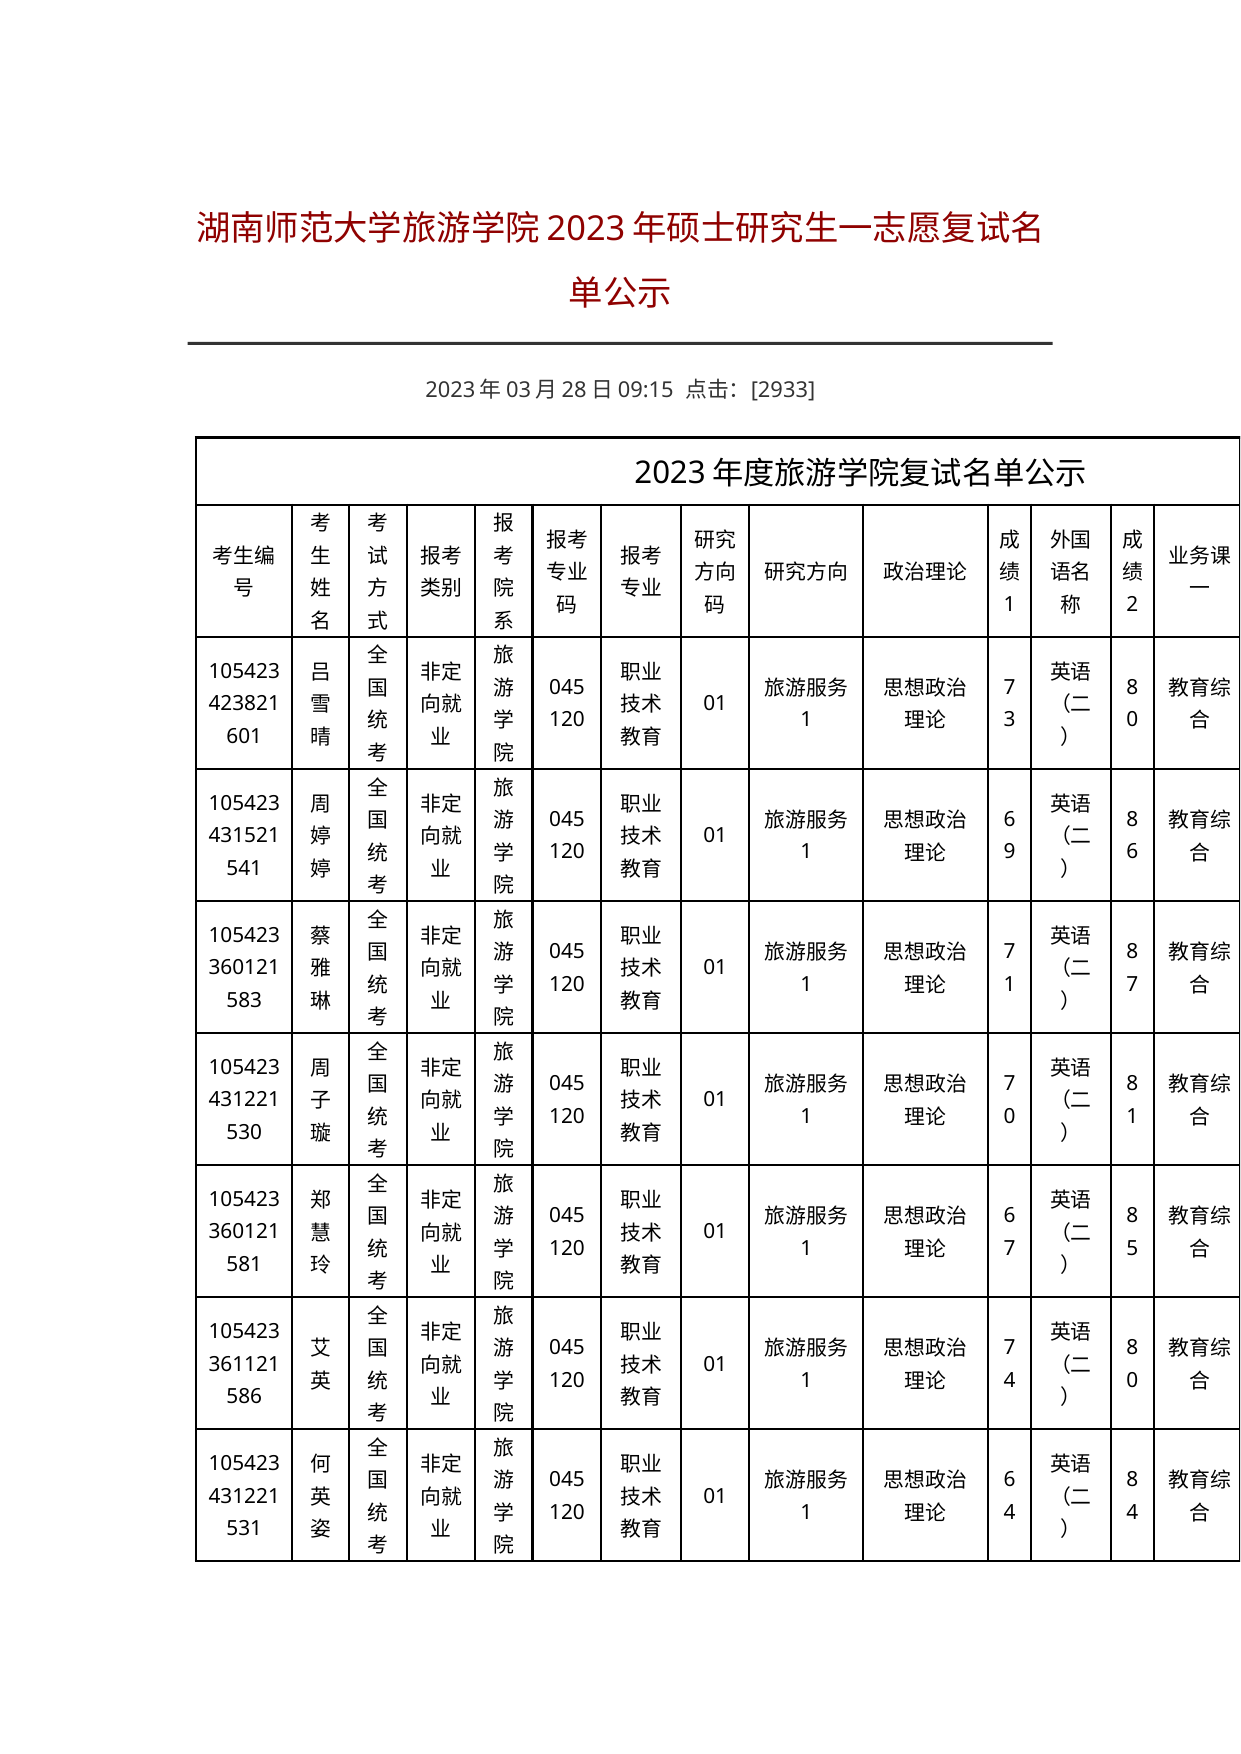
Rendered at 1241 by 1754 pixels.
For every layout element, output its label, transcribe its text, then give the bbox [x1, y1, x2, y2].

table_cell 职业技术教育 [602, 638, 680, 768]
table_cell 非定向就业 [408, 1430, 474, 1560]
table_cell 84 [1112, 1430, 1153, 1560]
table_cell 045120 [534, 902, 600, 1032]
table_cell 教育综合 [1155, 1034, 1239, 1164]
table_cell 80 [1112, 638, 1153, 768]
table_cell 全国统考 [350, 1430, 406, 1560]
table_cell 职业技术教育 [602, 1166, 680, 1296]
table_cell 045120 [534, 1430, 600, 1560]
table_cell 全国统考 [350, 638, 406, 768]
table_cell 67 [989, 1166, 1030, 1296]
table_cell 外国语名称 [1032, 506, 1110, 636]
table_cell 英语（二） [1032, 1166, 1110, 1296]
table_cell 教育综合 [1155, 1298, 1239, 1428]
table_cell 成绩2 [1112, 506, 1153, 636]
table_header 2023年度旅游学院复试名单公示 [197, 439, 1239, 503]
table_cell 045120 [534, 1298, 600, 1428]
text 2023年03月28日 09:15 点击：[2933] [187, 371, 1053, 404]
table_cell 考生编号 [197, 506, 291, 636]
table_cell 教育综合 [1155, 902, 1239, 1032]
table_cell 旅游服务1 [750, 1166, 862, 1296]
table_cell 考生姓名 [293, 506, 348, 636]
table_cell 旅游学院 [476, 770, 531, 900]
table_cell 何英姿 [293, 1430, 348, 1560]
table_cell 旅游服务1 [750, 770, 862, 900]
table_cell 周子璇 [293, 1034, 348, 1164]
table_cell 01 [682, 1034, 748, 1164]
table_cell 思想政治理论 [864, 1298, 987, 1428]
table_cell 105423431221531 [197, 1430, 291, 1560]
table_cell 045120 [534, 638, 600, 768]
table_cell 105423361121586 [197, 1298, 291, 1428]
table_cell 职业技术教育 [602, 1298, 680, 1428]
table_cell 职业技术教育 [602, 1034, 680, 1164]
table_cell 73 [989, 638, 1030, 768]
table_cell 报考院系 [476, 506, 531, 636]
table_cell 旅游服务1 [750, 1034, 862, 1164]
table_cell 旅游服务1 [750, 1430, 862, 1560]
table_cell 旅游学院 [476, 1298, 531, 1428]
table_cell 蔡雅琳 [293, 902, 348, 1032]
table_cell 全国统考 [350, 1298, 406, 1428]
table_cell 旅游服务1 [750, 902, 862, 1032]
table_cell 旅游服务1 [750, 1298, 862, 1428]
table_cell 70 [989, 1034, 1030, 1164]
table_cell 非定向就业 [408, 770, 474, 900]
table_cell 81 [1112, 1034, 1153, 1164]
table_cell 105423360121581 [197, 1166, 291, 1296]
table_cell 80 [1112, 1298, 1153, 1428]
table_cell 旅游学院 [476, 638, 531, 768]
table_cell 英语（二） [1032, 638, 1110, 768]
table_cell 英语（二） [1032, 1034, 1110, 1164]
table_cell 思想政治理论 [864, 770, 987, 900]
table_cell 74 [989, 1298, 1030, 1428]
table_cell 045120 [534, 1034, 600, 1164]
table_cell 旅游服务1 [750, 638, 862, 768]
table_cell 非定向就业 [408, 1166, 474, 1296]
table_cell 考试方式 [350, 506, 406, 636]
table_cell 01 [682, 1298, 748, 1428]
table_cell 01 [682, 1430, 748, 1560]
table_cell 045120 [534, 770, 600, 900]
text 湖南师范大学旅游学院2023年硕士研究生一志愿复试名单公示 [187, 193, 1053, 323]
table_cell 64 [989, 1430, 1030, 1560]
table_cell 非定向就业 [408, 1034, 474, 1164]
table_cell 报考类别 [408, 506, 474, 636]
table_cell 非定向就业 [408, 1298, 474, 1428]
table_cell 职业技术教育 [602, 1430, 680, 1560]
table_cell 85 [1112, 1166, 1153, 1296]
table_cell 思想政治理论 [864, 638, 987, 768]
table_cell 69 [989, 770, 1030, 900]
table_cell 045120 [534, 1166, 600, 1296]
table_cell 旅游学院 [476, 1166, 531, 1296]
table_cell 英语（二） [1032, 770, 1110, 900]
table_cell 非定向就业 [408, 902, 474, 1032]
table_cell 全国统考 [350, 902, 406, 1032]
table_cell 86 [1112, 770, 1153, 900]
table_cell 01 [682, 770, 748, 900]
table_cell 报考专业码 [534, 506, 600, 636]
table_cell 思想政治理论 [864, 1166, 987, 1296]
table_cell 研究方向码 [682, 506, 748, 636]
table_cell 教育综合 [1155, 1430, 1239, 1560]
table_cell 01 [682, 1166, 748, 1296]
table_cell 教育综合 [1155, 770, 1239, 900]
table_cell 业务课一 [1155, 506, 1239, 636]
table_cell 英语（二） [1032, 1430, 1110, 1560]
table_cell 英语（二） [1032, 1298, 1110, 1428]
table_cell 旅游学院 [476, 902, 531, 1032]
table_cell 01 [682, 902, 748, 1032]
table_cell 全国统考 [350, 1034, 406, 1164]
table_cell 职业技术教育 [602, 770, 680, 900]
table_cell 105423360121583 [197, 902, 291, 1032]
table_cell 71 [989, 902, 1030, 1032]
table_cell 成绩1 [989, 506, 1030, 636]
table_cell 全国统考 [350, 770, 406, 900]
table_cell 105423431221530 [197, 1034, 291, 1164]
table_cell 英语（二） [1032, 902, 1110, 1032]
table_cell 艾英 [293, 1298, 348, 1428]
table_cell 研究方向 [750, 506, 862, 636]
table_cell 旅游学院 [476, 1430, 531, 1560]
table_cell 政治理论 [864, 506, 987, 636]
table_cell 旅游学院 [476, 1034, 531, 1164]
table_cell 全国统考 [350, 1166, 406, 1296]
table_cell 思想政治理论 [864, 902, 987, 1032]
table_cell 报考专业 [602, 506, 680, 636]
table_cell 87 [1112, 902, 1153, 1032]
table_cell 105423423821601 [197, 638, 291, 768]
table_cell 105423431521541 [197, 770, 291, 900]
table_cell 职业技术教育 [602, 902, 680, 1032]
table_cell 教育综合 [1155, 638, 1239, 768]
table_cell 思想政治理论 [864, 1430, 987, 1560]
table_cell 吕雪晴 [293, 638, 348, 768]
table_cell 教育综合 [1155, 1166, 1239, 1296]
table_cell 周婷婷 [293, 770, 348, 900]
table_cell 郑慧玲 [293, 1166, 348, 1296]
table_cell 思想政治理论 [864, 1034, 987, 1164]
table_cell 01 [682, 638, 748, 768]
table_cell 非定向就业 [408, 638, 474, 768]
